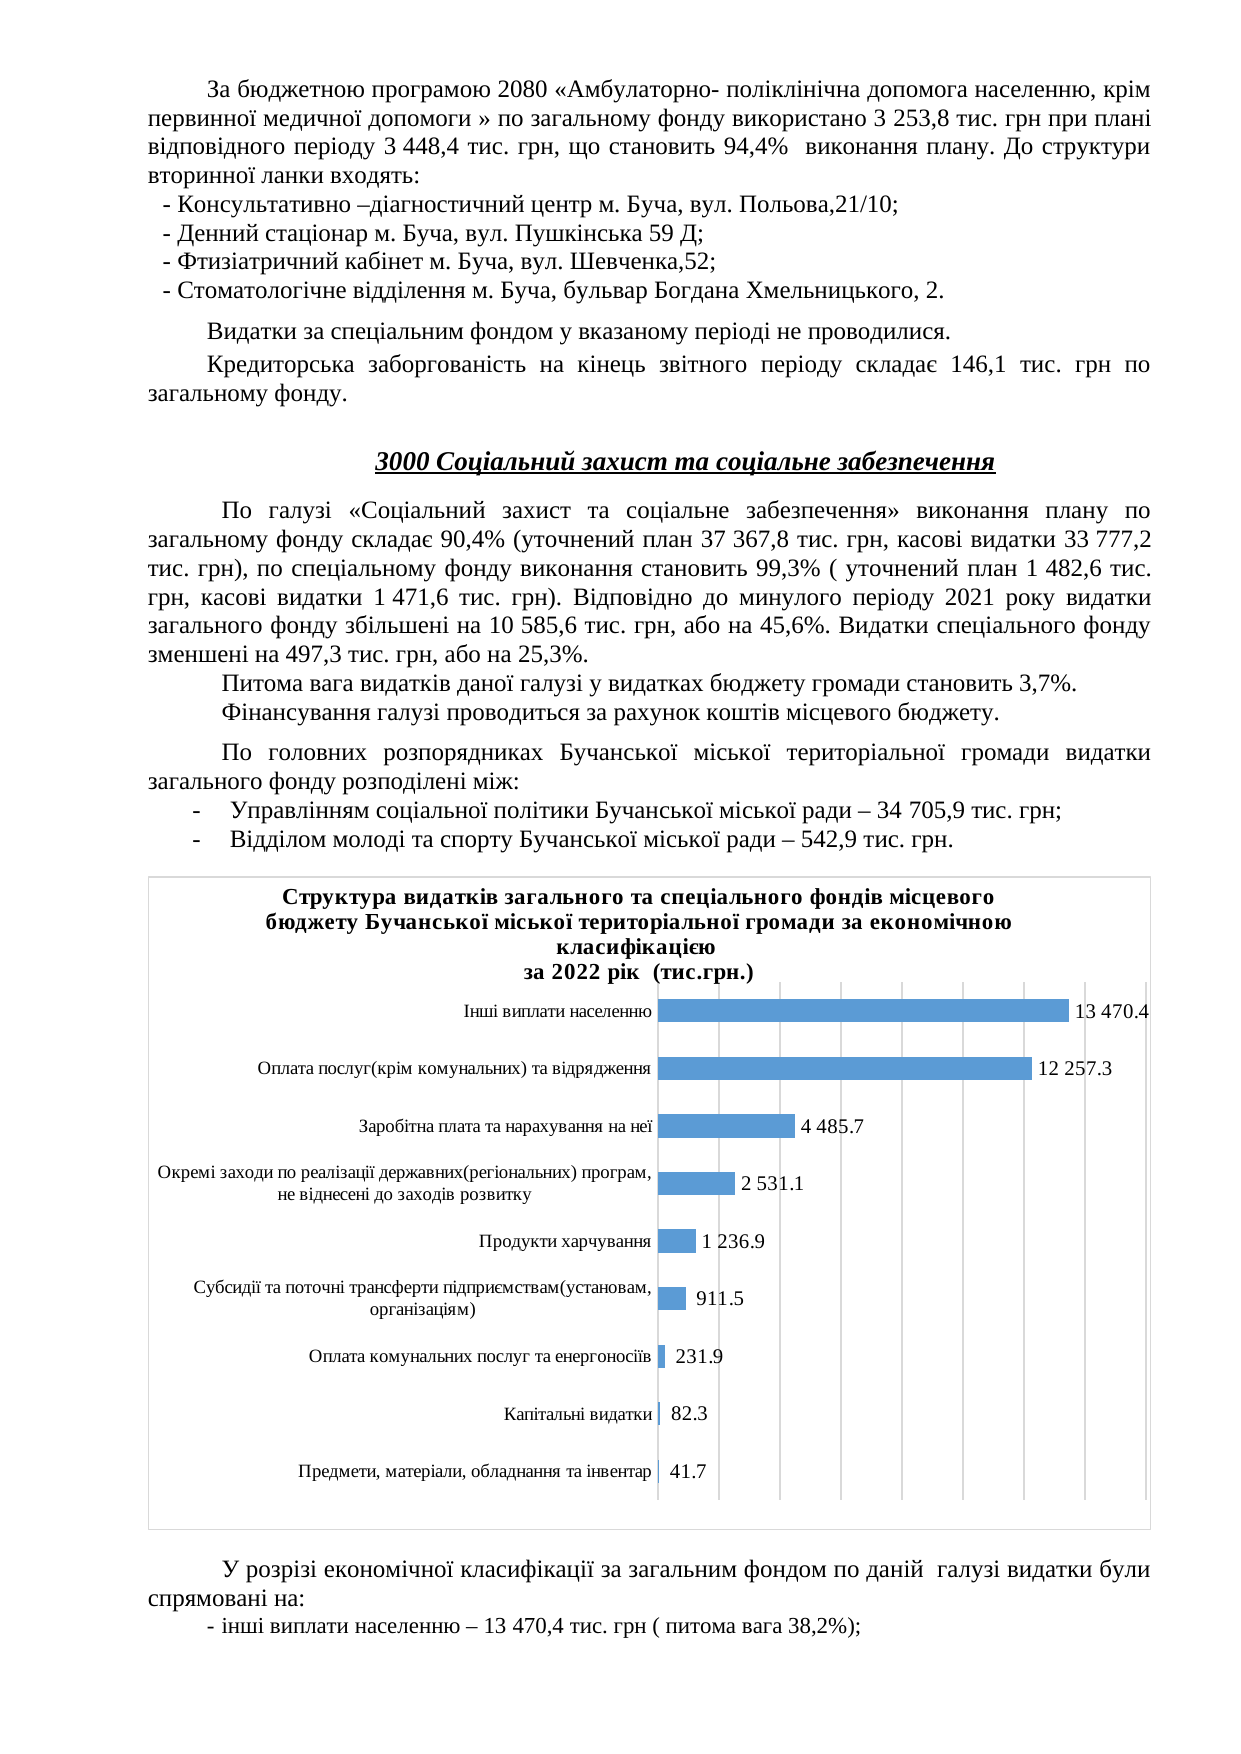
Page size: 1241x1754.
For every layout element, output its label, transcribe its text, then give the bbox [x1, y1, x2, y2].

text 3000 Соціальний захист та соціальне забезпечення [148, 445, 1152, 476]
text По головних розпорядниках Бучанської міської територіальної громади видатки загального фонду розподілені між: [148, 737, 1152, 795]
text У розрізі економічної класифікації за загальним фондом по даній галузі видатки були спрямовані на: [148, 1554, 1152, 1612]
text По галузі «Соціальний захист та соціальне забезпечення» виконання плану по загальному фонду складає 90,4% (уточнений план 37 367,8 тис. грн, касові видатки 33 777,2 тис. грн), по спеціальному фонду виконання становить 99,3% ( уточнений план 1 482,6 тис. грн, касові видатки 1 471,6 тис. грн). Відповідно до минулого періоду 2021 року видатки загального фонду збільшені на 10 585,6 тис. грн, або на 45,6%. Видатки спеціального фонду зменшені на 497,3 тис. грн, або на 25,3%. [148, 496, 1152, 668]
text Питома вага видатків даної галузі у видатках бюджету громади становить 3,7%. [148, 668, 1152, 697]
list Управлінням соціальної політики Бучанської міської ради – 34 705,9 тис. грн; [192, 795, 1152, 824]
list інші виплати населенню – 13 470,4 тис. грн ( питома вага 38,2%); [148, 1612, 1152, 1638]
list Відділом молоді та спорту Бучанської міської ради – 542,9 тис. грн. [192, 824, 1152, 852]
text - Консультативно –діагностичний центр м. Буча, вул. Польова,21/10; [148, 189, 1152, 218]
text - Стоматологічне відділення м. Буча, бульвар Богдана Хмельницького, 2. [148, 275, 1152, 304]
text За бюджетною програмою 2080 «Амбулаторно- поліклінічна допомога населенню, крім первинної медичної допомоги » по загальному фонду використано 3 253,8 тис. грн при плані відповідного періоду 3 448,4 тис. грн, що становить 94,4% виконання плану. До структури вторинної ланки входять: [148, 74, 1152, 189]
text Видатки за спеціальним фондом у вказаному періоді не проводилися. [148, 316, 1152, 344]
text - Денний стаціонар м. Буча, вул. Пушкінська 59 Д; [148, 218, 1152, 246]
text Кредиторська заборгованість на кінець звітного періоду складає 146,1 тис. грн по загальному фонду. [148, 349, 1152, 407]
text Фінансування галузі проводиться за рахунок коштів місцевого бюджету. [148, 697, 1152, 726]
text - Фтизіатричний кабінет м. Буча, вул. Шевченка,52; [148, 246, 1152, 275]
